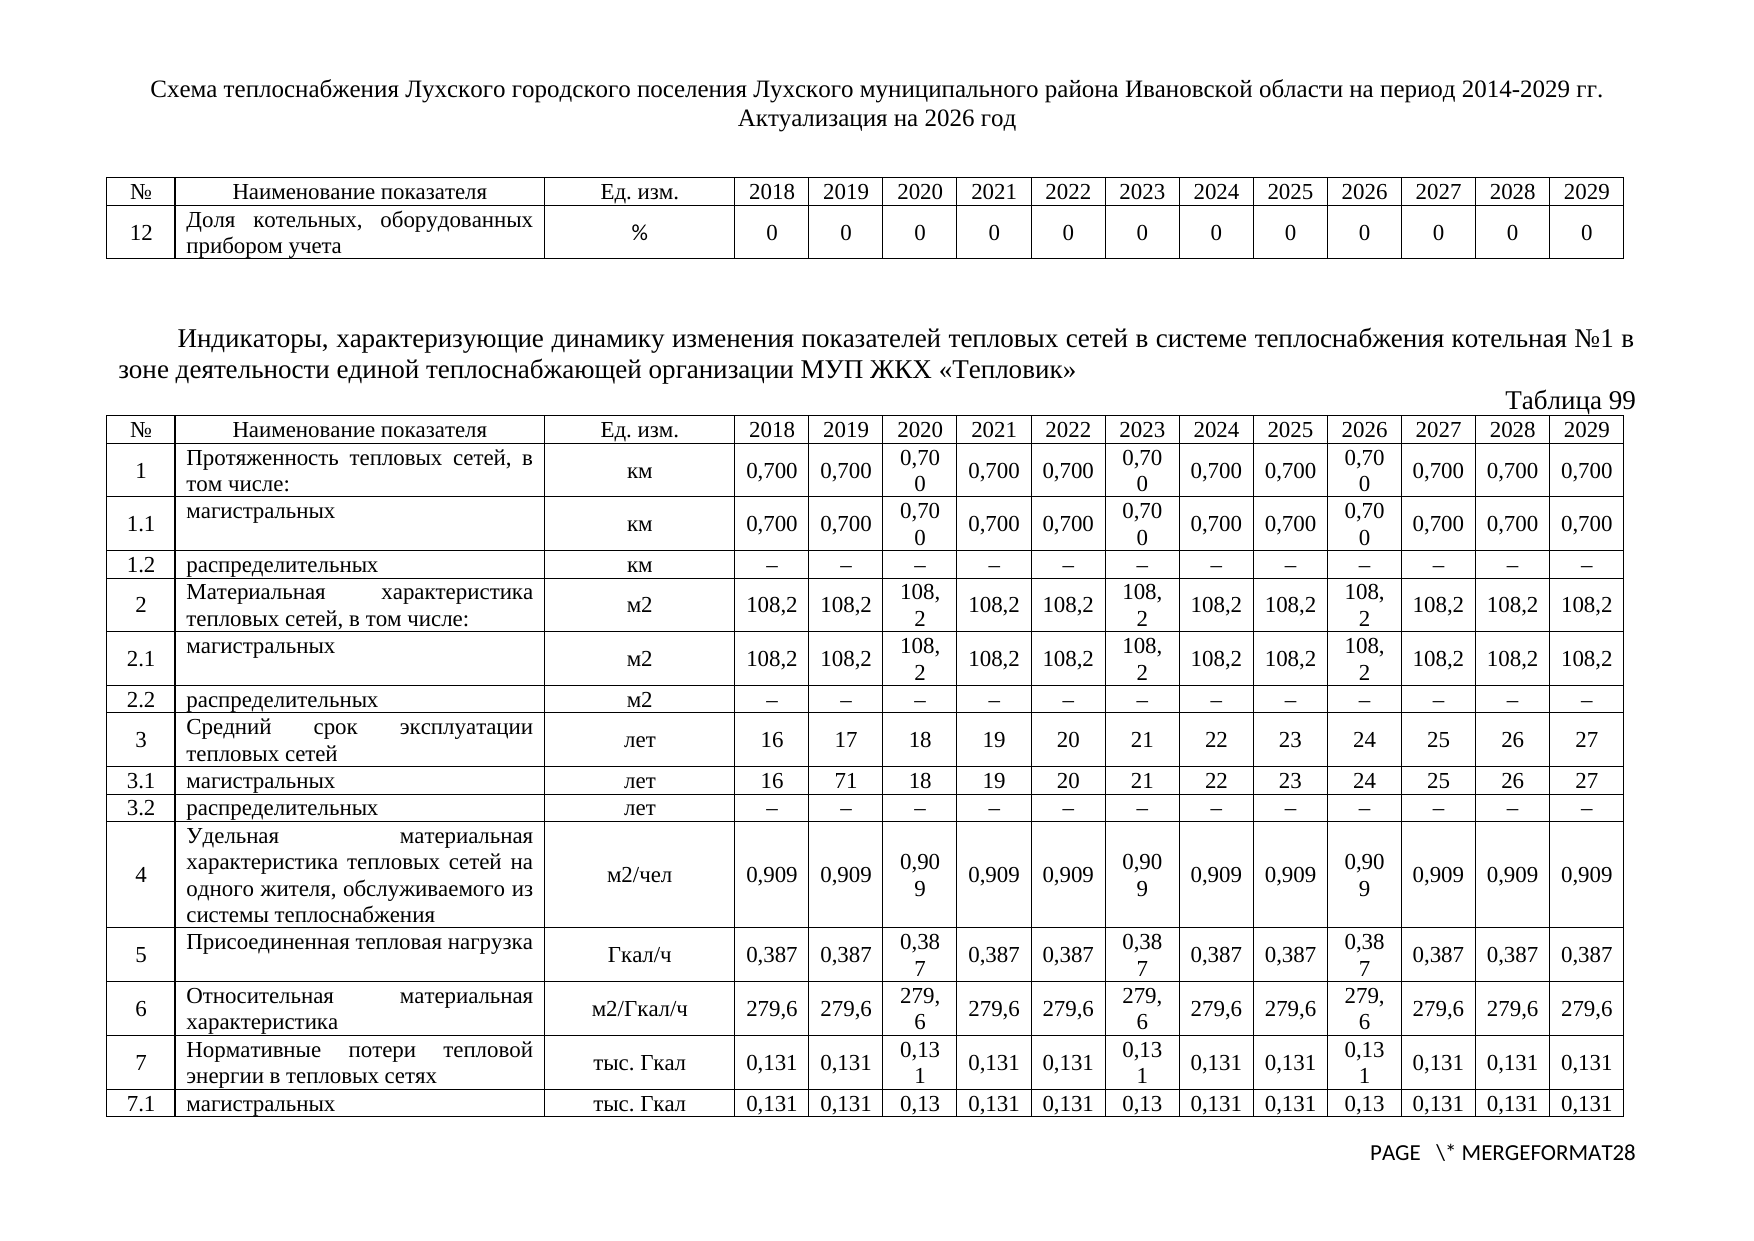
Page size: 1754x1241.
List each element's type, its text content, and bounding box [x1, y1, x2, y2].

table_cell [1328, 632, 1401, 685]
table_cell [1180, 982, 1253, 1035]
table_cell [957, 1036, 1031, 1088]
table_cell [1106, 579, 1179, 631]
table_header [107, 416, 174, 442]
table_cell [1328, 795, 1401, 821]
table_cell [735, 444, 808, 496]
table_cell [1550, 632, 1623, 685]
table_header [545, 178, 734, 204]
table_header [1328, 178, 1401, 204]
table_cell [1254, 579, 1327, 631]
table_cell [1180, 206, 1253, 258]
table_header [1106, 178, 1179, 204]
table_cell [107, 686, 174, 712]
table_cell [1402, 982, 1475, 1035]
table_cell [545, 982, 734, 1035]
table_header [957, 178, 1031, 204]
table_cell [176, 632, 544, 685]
text Индикаторы, характеризующие динамику изменения показателей тепловых сетей в системе теплоснабжения котельная №1 в зоне деятельности единой теплоснабжающей организации МУП ЖКХ «Тепловик» [118, 322, 1636, 384]
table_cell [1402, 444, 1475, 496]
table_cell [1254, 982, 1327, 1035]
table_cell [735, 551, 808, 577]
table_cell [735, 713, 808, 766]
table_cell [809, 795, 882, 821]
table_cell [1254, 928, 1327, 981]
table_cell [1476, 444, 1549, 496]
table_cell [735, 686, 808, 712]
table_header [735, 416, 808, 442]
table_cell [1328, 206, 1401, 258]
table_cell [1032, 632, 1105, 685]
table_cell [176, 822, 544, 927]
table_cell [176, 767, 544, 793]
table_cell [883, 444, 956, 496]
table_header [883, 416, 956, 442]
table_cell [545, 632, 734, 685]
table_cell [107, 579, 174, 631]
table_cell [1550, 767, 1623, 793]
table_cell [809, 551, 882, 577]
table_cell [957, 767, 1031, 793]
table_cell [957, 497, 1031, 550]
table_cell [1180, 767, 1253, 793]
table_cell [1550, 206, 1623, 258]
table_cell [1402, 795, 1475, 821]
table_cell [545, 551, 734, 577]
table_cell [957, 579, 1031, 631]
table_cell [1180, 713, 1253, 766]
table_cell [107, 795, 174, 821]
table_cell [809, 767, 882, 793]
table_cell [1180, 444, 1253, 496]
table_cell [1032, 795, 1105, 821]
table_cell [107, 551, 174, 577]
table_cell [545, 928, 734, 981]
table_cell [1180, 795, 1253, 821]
text Таблица 99 [118, 384, 1636, 415]
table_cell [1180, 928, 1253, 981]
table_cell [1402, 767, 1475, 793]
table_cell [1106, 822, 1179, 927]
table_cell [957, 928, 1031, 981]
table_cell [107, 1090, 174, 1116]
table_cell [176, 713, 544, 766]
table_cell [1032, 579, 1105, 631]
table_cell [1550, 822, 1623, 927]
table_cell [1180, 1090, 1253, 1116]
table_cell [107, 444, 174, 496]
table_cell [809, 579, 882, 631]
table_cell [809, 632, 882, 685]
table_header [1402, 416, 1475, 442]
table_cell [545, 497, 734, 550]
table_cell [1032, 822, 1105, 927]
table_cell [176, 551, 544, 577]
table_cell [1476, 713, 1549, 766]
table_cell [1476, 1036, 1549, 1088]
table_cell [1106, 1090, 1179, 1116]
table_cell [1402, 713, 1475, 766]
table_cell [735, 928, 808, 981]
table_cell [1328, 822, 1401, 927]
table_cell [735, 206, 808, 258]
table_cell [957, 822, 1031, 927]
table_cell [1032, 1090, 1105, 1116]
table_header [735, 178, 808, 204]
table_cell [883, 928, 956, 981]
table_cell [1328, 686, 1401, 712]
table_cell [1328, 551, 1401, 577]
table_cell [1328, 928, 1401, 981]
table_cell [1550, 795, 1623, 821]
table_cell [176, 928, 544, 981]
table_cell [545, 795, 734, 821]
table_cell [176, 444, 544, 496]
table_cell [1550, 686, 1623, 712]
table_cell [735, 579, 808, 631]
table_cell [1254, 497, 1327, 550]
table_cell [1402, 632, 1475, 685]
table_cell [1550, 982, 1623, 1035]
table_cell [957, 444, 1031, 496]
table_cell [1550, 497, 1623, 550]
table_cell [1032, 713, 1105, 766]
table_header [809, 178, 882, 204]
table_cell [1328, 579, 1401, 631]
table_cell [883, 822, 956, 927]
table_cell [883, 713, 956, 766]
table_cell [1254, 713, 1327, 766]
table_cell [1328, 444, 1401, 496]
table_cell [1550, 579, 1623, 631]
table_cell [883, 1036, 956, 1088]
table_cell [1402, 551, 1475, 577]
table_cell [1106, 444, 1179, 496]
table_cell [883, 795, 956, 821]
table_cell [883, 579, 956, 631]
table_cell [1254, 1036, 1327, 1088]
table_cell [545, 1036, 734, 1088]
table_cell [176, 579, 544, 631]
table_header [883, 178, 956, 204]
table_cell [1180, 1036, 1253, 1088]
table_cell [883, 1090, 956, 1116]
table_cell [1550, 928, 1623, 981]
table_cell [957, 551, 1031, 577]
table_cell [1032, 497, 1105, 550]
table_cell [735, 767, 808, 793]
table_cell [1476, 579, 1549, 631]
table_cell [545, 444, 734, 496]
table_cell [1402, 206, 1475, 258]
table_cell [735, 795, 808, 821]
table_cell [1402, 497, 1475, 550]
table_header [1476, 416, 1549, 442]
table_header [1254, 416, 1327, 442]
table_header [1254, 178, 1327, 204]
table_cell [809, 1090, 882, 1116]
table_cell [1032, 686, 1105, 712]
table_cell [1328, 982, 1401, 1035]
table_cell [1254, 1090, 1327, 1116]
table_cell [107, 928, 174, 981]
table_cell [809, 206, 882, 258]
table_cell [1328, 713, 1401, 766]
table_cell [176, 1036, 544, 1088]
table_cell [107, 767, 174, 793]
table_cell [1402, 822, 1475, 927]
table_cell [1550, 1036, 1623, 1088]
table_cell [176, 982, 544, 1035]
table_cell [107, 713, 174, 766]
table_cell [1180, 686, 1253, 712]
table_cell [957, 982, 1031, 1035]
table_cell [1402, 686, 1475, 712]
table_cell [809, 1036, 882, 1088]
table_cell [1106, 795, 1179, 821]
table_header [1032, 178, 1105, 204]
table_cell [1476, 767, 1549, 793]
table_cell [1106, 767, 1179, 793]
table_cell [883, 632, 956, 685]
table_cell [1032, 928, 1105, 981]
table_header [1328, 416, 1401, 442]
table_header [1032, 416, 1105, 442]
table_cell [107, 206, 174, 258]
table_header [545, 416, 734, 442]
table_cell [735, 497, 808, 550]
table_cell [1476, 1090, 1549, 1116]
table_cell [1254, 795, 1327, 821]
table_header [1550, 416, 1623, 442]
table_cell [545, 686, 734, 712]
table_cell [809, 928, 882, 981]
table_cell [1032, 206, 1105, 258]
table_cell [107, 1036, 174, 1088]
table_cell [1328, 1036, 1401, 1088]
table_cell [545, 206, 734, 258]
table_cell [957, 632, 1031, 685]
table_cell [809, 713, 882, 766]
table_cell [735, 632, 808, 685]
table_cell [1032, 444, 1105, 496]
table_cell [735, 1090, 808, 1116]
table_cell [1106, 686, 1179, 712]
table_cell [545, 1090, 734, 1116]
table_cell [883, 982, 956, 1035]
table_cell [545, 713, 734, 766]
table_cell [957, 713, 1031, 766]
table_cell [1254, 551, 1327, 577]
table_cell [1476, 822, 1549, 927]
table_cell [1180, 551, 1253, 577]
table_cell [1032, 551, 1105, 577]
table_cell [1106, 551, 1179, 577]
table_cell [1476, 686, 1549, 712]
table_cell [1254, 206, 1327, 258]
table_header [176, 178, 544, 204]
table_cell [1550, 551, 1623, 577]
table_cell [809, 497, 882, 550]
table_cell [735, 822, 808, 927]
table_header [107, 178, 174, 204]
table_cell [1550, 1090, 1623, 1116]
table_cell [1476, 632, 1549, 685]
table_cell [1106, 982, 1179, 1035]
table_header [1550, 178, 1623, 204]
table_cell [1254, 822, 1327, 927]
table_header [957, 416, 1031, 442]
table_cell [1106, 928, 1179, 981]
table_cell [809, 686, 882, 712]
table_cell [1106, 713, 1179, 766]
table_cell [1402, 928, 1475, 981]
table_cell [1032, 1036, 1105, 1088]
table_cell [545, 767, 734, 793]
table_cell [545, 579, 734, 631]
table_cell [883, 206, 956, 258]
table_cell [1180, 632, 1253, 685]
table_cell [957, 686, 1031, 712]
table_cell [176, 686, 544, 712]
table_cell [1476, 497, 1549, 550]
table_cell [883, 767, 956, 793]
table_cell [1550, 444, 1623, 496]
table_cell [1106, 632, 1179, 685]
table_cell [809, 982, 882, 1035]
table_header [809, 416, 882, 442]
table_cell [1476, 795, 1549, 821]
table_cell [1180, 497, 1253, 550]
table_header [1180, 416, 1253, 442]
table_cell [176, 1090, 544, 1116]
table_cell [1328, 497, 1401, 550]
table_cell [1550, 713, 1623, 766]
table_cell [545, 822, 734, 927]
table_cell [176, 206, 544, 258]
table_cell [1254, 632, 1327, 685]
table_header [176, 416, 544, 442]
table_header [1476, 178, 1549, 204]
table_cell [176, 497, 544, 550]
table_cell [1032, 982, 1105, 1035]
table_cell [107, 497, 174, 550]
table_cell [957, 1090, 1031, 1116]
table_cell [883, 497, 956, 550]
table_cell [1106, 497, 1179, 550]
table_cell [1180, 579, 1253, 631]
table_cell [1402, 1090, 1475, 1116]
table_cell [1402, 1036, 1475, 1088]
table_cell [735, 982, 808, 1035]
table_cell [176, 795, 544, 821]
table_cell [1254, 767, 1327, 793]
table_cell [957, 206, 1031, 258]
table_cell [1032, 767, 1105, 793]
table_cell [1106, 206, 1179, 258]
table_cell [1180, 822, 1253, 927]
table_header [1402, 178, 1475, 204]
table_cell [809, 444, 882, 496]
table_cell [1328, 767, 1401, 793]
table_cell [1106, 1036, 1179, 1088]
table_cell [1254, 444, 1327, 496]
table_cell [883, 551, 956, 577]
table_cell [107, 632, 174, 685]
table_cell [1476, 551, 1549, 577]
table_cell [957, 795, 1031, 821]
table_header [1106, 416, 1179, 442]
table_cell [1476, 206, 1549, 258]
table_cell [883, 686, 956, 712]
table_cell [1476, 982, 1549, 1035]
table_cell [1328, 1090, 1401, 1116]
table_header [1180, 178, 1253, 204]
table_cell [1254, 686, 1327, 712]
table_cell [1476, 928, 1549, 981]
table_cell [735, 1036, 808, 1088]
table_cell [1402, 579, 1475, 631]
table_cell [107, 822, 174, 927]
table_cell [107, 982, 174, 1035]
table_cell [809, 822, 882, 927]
